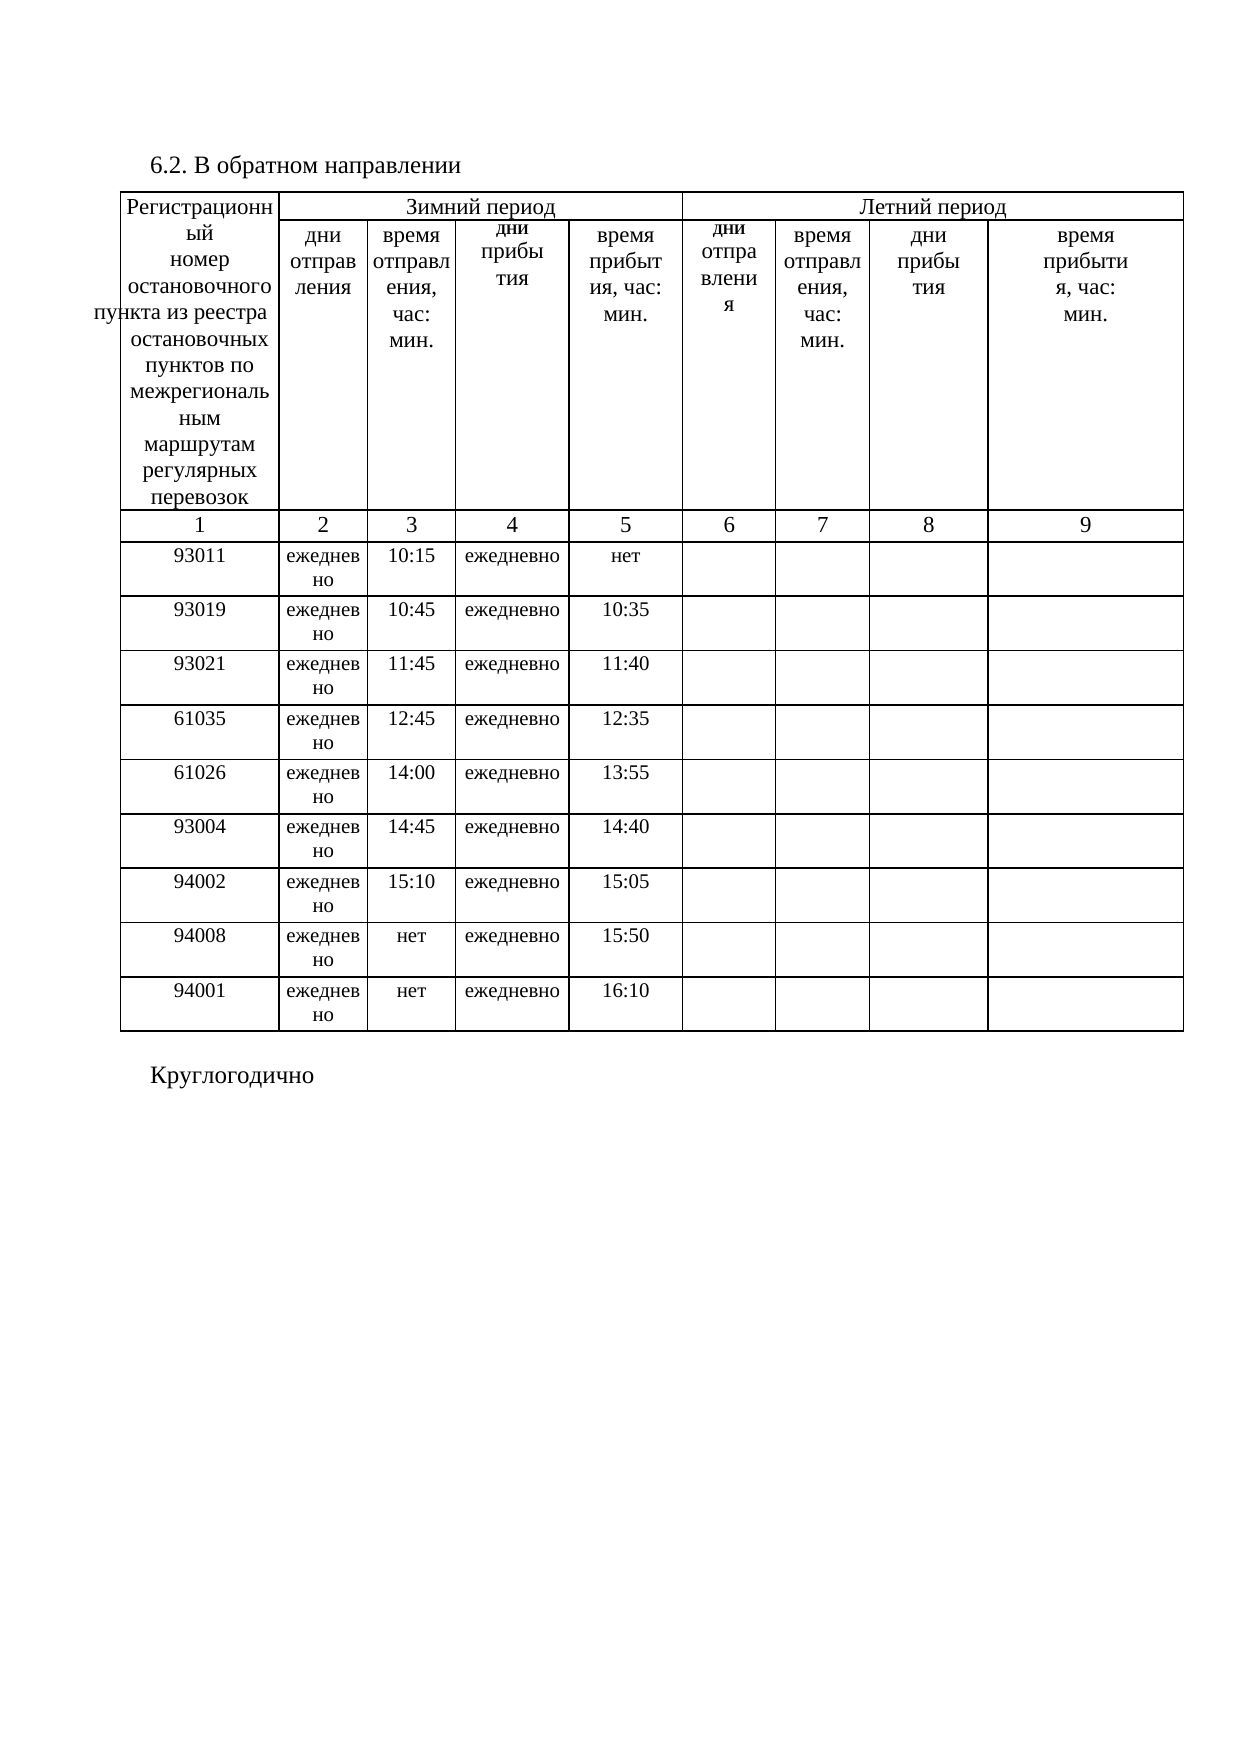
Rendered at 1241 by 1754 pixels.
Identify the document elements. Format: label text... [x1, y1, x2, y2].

table_cell 1 [121, 511, 278, 541]
table_cell [989, 815, 1183, 867]
table_cell [989, 869, 1183, 922]
table_cell 15:05 [570, 869, 682, 922]
table_cell ежедневно [456, 815, 568, 867]
table_header Регистрационный номер остановочного пункта из реестра остановочных пунктов по межрегиональным маршрутам регулярных перевозок [121, 193, 278, 509]
table_cell ежедневно [456, 869, 568, 922]
table_cell [870, 978, 987, 1030]
table_cell [683, 543, 775, 595]
table_cell ежедневно [456, 760, 568, 813]
table_cell 6 [683, 511, 775, 541]
table_cell 12:45 [368, 706, 455, 758]
table_cell 11:40 [570, 651, 682, 704]
table_cell 61026 [121, 760, 278, 813]
table_cell ежедневно [456, 597, 568, 650]
table_cell 5 [570, 511, 682, 541]
table_cell ежедневно [280, 978, 367, 1030]
table_header Летний период [683, 193, 1183, 219]
table_cell 7 [776, 511, 869, 541]
table_cell [683, 706, 775, 758]
table_cell 10:45 [368, 597, 455, 650]
table_cell [776, 815, 869, 867]
table_cell [989, 706, 1183, 758]
table_cell [776, 706, 869, 758]
table_cell ежедневно [456, 978, 568, 1030]
table_cell 9 [989, 511, 1183, 541]
table_cell нет [368, 978, 455, 1030]
table_cell ежедневно [280, 760, 367, 813]
table_cell [870, 923, 987, 976]
table_cell [776, 543, 869, 595]
text 6.2. В обратном направлении [150, 150, 1090, 179]
table_cell [870, 815, 987, 867]
table_cell 16:10 [570, 978, 682, 1030]
table_cell ежедневно [280, 543, 367, 595]
table_cell ежедневно [280, 869, 367, 922]
table_cell ежедневно [280, 923, 367, 976]
table_cell 93021 [121, 651, 278, 704]
table_cell дни прибы тия [870, 221, 987, 509]
table_cell ежедневно [456, 706, 568, 758]
table_cell [683, 815, 775, 867]
table_cell [989, 543, 1183, 595]
table_cell 93019 [121, 597, 278, 650]
table_cell 14:40 [570, 815, 682, 867]
table_cell [776, 923, 869, 976]
table_cell 14:45 [368, 815, 455, 867]
table_cell 11:45 [368, 651, 455, 704]
table_cell ежедневно [280, 651, 367, 704]
table_cell [989, 978, 1183, 1030]
table_cell ежедневно [280, 597, 367, 650]
table_cell [683, 651, 775, 704]
table_cell время отправл ения, час: мин. [368, 221, 455, 509]
table_cell [870, 760, 987, 813]
table_cell [870, 869, 987, 922]
table_cell [683, 597, 775, 650]
table_cell нет [368, 923, 455, 976]
table_cell [989, 923, 1183, 976]
table_cell [776, 760, 869, 813]
table_cell [683, 923, 775, 976]
table_header Зимний период [280, 193, 682, 219]
table_cell ежедневно [456, 923, 568, 976]
table_cell [989, 760, 1183, 813]
table_cell 94002 [121, 869, 278, 922]
table_cell [989, 597, 1183, 650]
table_cell 15:50 [570, 923, 682, 976]
table_cell время прибыти я, час: мин. [989, 221, 1183, 509]
table_cell [776, 651, 869, 704]
table_cell 94001 [121, 978, 278, 1030]
table_cell 93004 [121, 815, 278, 867]
table_cell ежедневно [456, 543, 568, 595]
table_cell 14:00 [368, 760, 455, 813]
table_cell 61035 [121, 706, 278, 758]
table_cell 13:55 [570, 760, 682, 813]
table_cell время отправл ения, час: мин. [776, 221, 869, 509]
table_cell 8 [870, 511, 987, 541]
table_cell [870, 543, 987, 595]
table_cell [683, 760, 775, 813]
table_cell [870, 597, 987, 650]
table_cell 12:35 [570, 706, 682, 758]
table_cell [776, 978, 869, 1030]
table_cell 2 [280, 511, 367, 541]
table_cell 10:35 [570, 597, 682, 650]
table_cell [683, 978, 775, 1030]
table_cell ДНИ отпра влени я [683, 221, 775, 509]
table_cell [870, 706, 987, 758]
table_cell [683, 869, 775, 922]
table_cell 4 [456, 511, 568, 541]
table_cell 15:10 [368, 869, 455, 922]
table_cell ДНИ прибы тия [456, 221, 568, 509]
table_cell время прибыт ия, час: мин. [570, 221, 682, 509]
table_cell дни отправ ления [280, 221, 367, 509]
table_cell [989, 651, 1183, 704]
table_cell 10:15 [368, 543, 455, 595]
table_cell нет [570, 543, 682, 595]
table_cell ежедневно [456, 651, 568, 704]
table_cell 93011 [121, 543, 278, 595]
table_cell [776, 869, 869, 922]
table_cell 94008 [121, 923, 278, 976]
table_cell 3 [368, 511, 455, 541]
table_cell ежедневно [280, 815, 367, 867]
table_cell ежедневно [280, 706, 367, 758]
text Круглогодично [150, 1061, 1090, 1089]
table_cell [776, 597, 869, 650]
table_cell [870, 651, 987, 704]
